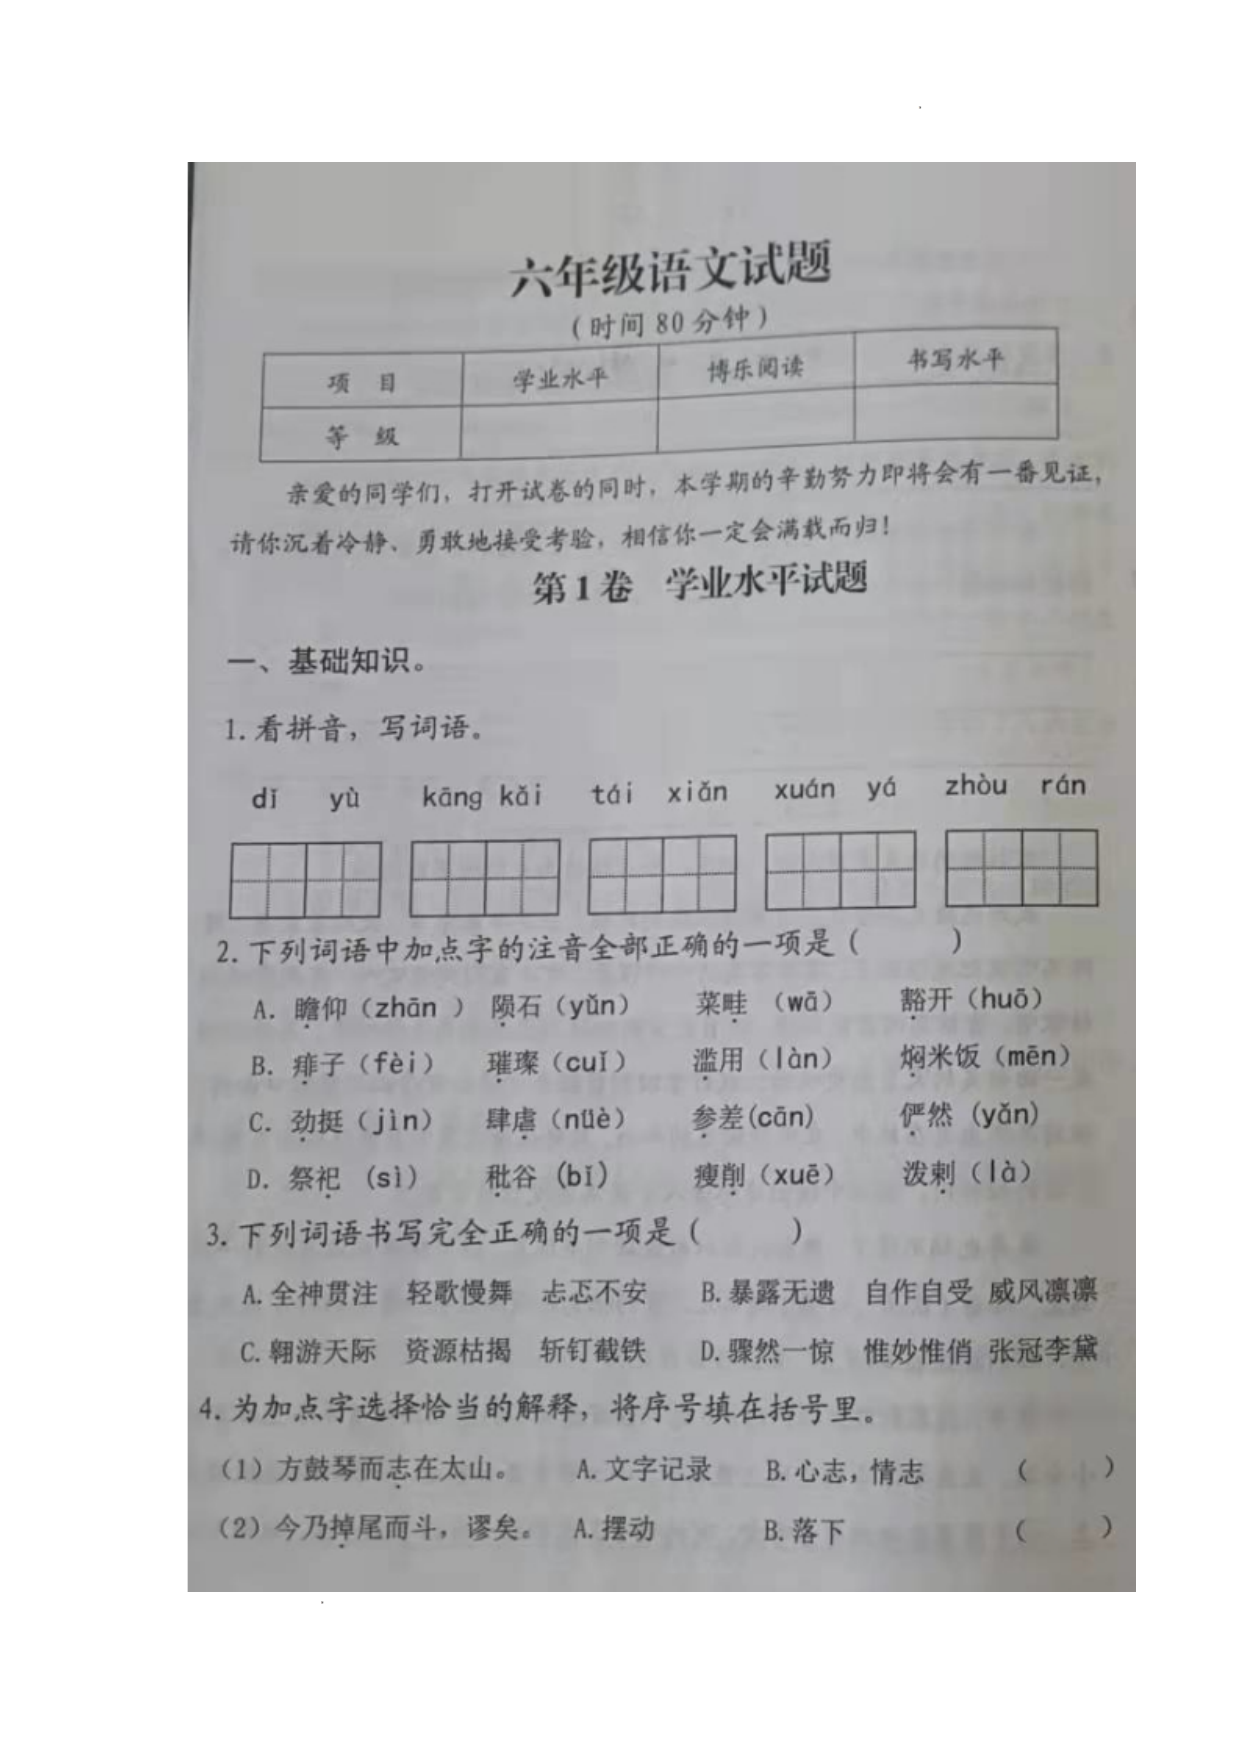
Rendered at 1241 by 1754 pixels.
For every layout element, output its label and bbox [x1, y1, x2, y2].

picture [187, 162, 1136, 1592]
